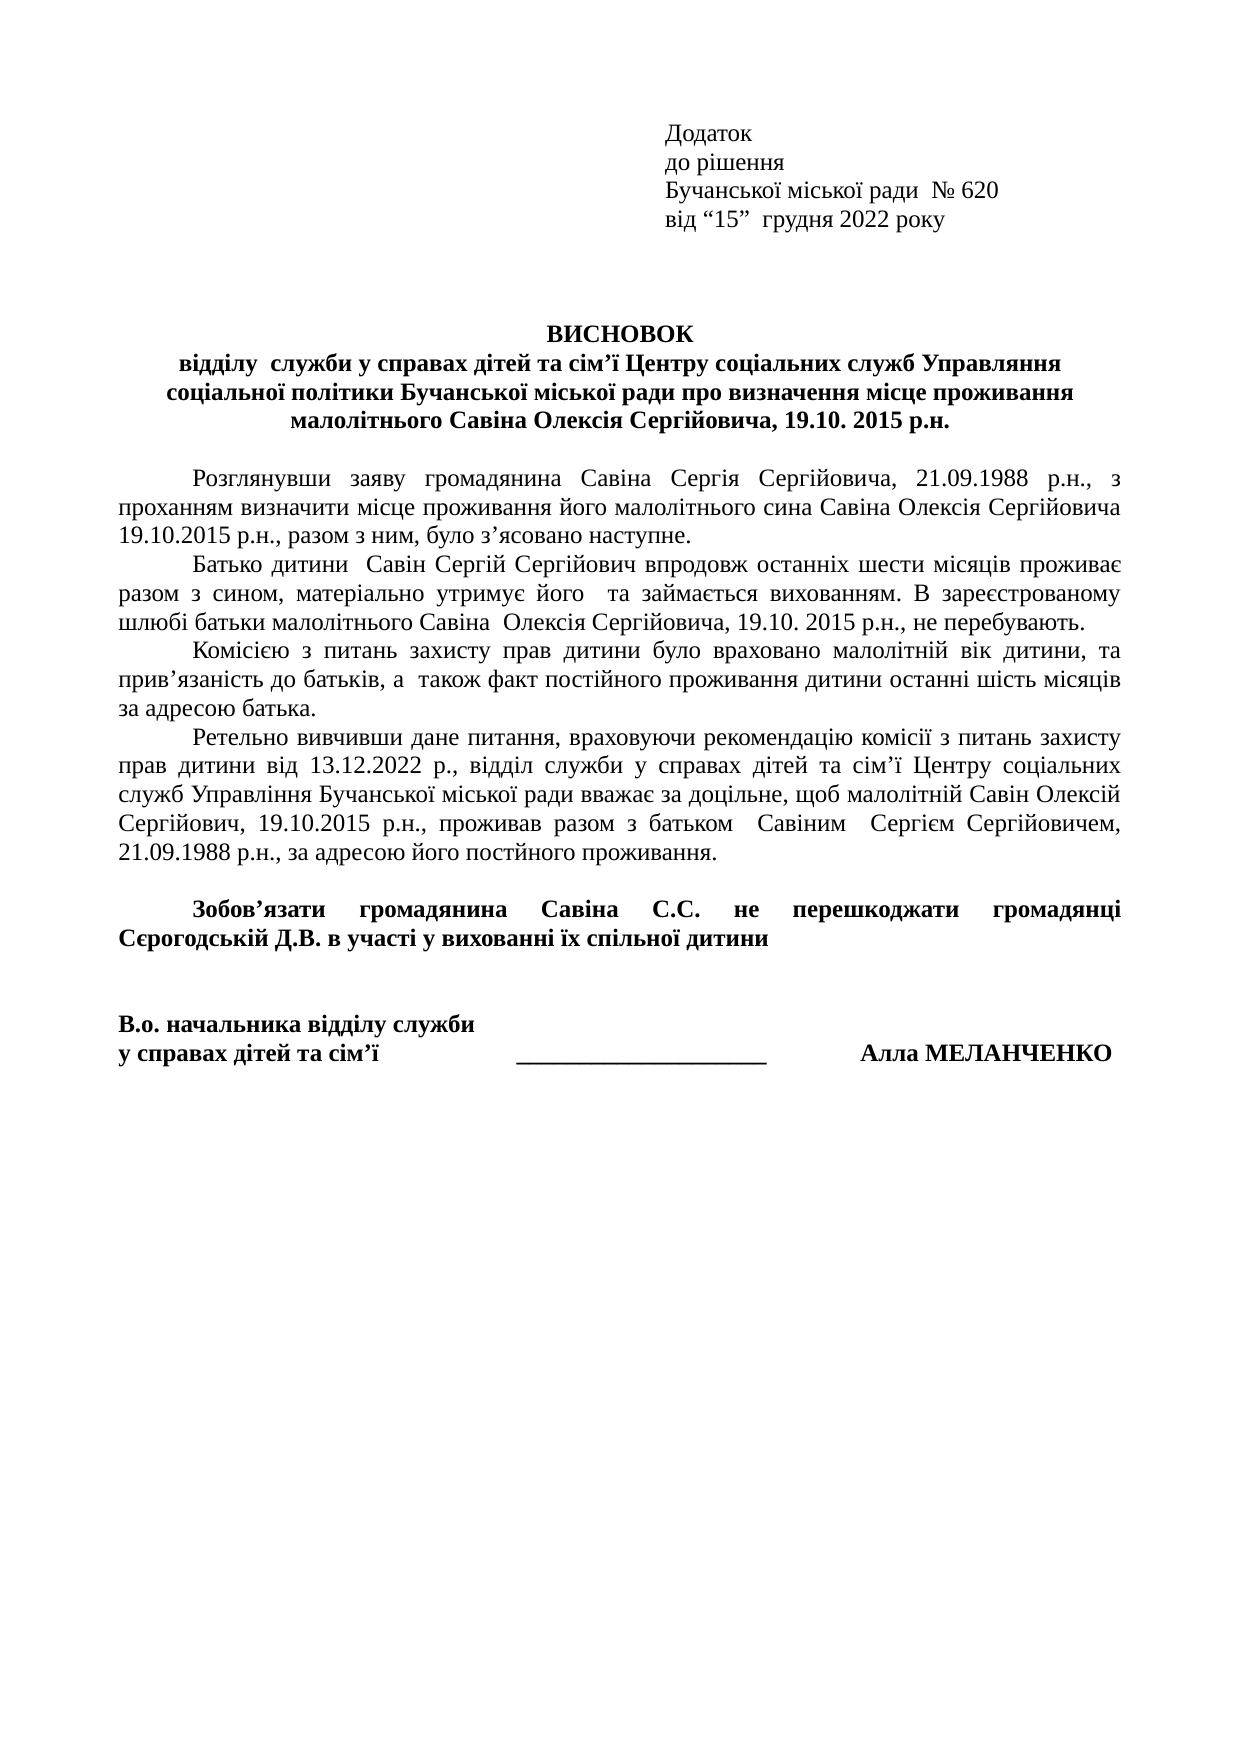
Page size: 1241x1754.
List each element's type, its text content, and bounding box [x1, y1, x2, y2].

text від “15” грудня 2022 року [118, 204, 1122, 233]
text до рішення [118, 147, 1122, 176]
text Комісією з питань захисту прав дитини було враховано малолітній вік дитини, та прив’язаність до батьків, а також факт постійного проживання дитини останні шість місяців за адресою батька. [118, 636, 1122, 722]
text Зобов’язати громадянина Савіна С.С. не перешкоджати громадянці Сєрогодській Д.В. в участі у вихованні їх спільної дитини [118, 894, 1122, 952]
text Ретельно вивчивши дане питання, враховуючи рекомендацію комісії з питань захисту прав дитини від 13.12.2022 р., відділ служби у справах дітей та сім’ї Центру соціальних служб Управління Бучанської міської ради вважає за доцільне, щоб малолітній Савін Олексій Сергійович, 19.10.2015 р.н., проживав разом з батьком Савіним Сергієм Сергійовичем, 21.09.1988 р.н., за адресою його постйного проживання. [118, 722, 1122, 866]
text відділу служби у справах дітей та сім’ї Центру соціальних служб Управляння соціальної політики Бучанської міської ради про визначення місце проживання малолітнього Савіна Олексія Сергійовича, 19.10. 2015 р.н. [118, 348, 1122, 434]
text Додаток [118, 118, 1122, 147]
text у справах дітей та сім’ї ____________________ Алла МЕЛАНЧЕНКО [118, 1038, 1122, 1067]
text ВИСНОВОК [118, 319, 1122, 348]
text Бучанської міської ради № 620 [118, 176, 1122, 204]
text Батько дитини Савін Сергій Сергійович впродовж останніх шести місяців проживає разом з сином, матеріально утримує його та займається вихованням. В зареєстрованому шлюбі батьки малолітнього Савіна Олексія Сергійовича, 19.10. 2015 р.н., не перебувають. [118, 549, 1122, 636]
text Розглянувши заяву громадянина Савіна Сергія Сергійовича, 21.09.1988 р.н., з проханням визначити місце проживання його малолітнього сина Савіна Олексія Сергійовича 19.10.2015 р.н., разом з ним, було з’ясовано наступне. [118, 463, 1122, 549]
text В.о. начальника відділу служби [118, 1009, 1122, 1038]
